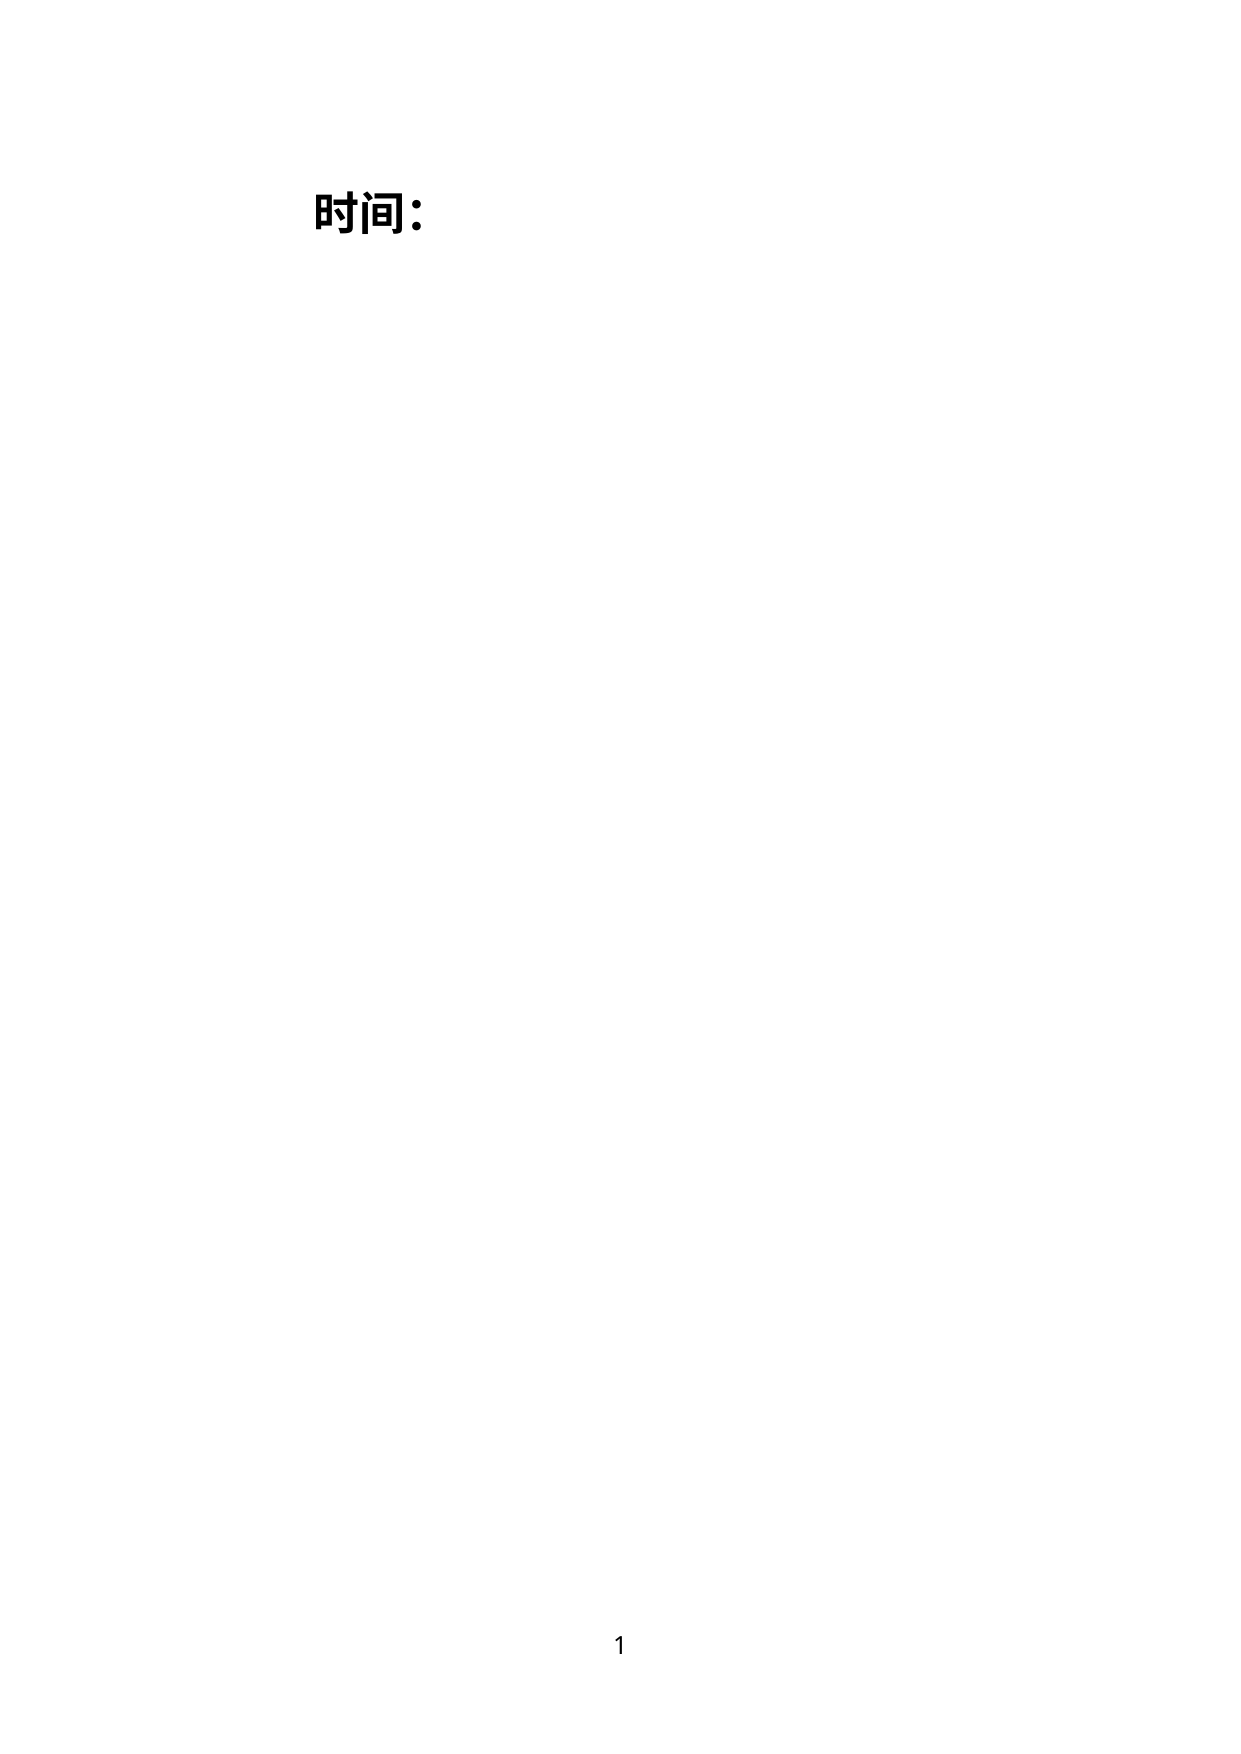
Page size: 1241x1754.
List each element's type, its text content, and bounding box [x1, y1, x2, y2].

text 时间： [187, 162, 1053, 259]
